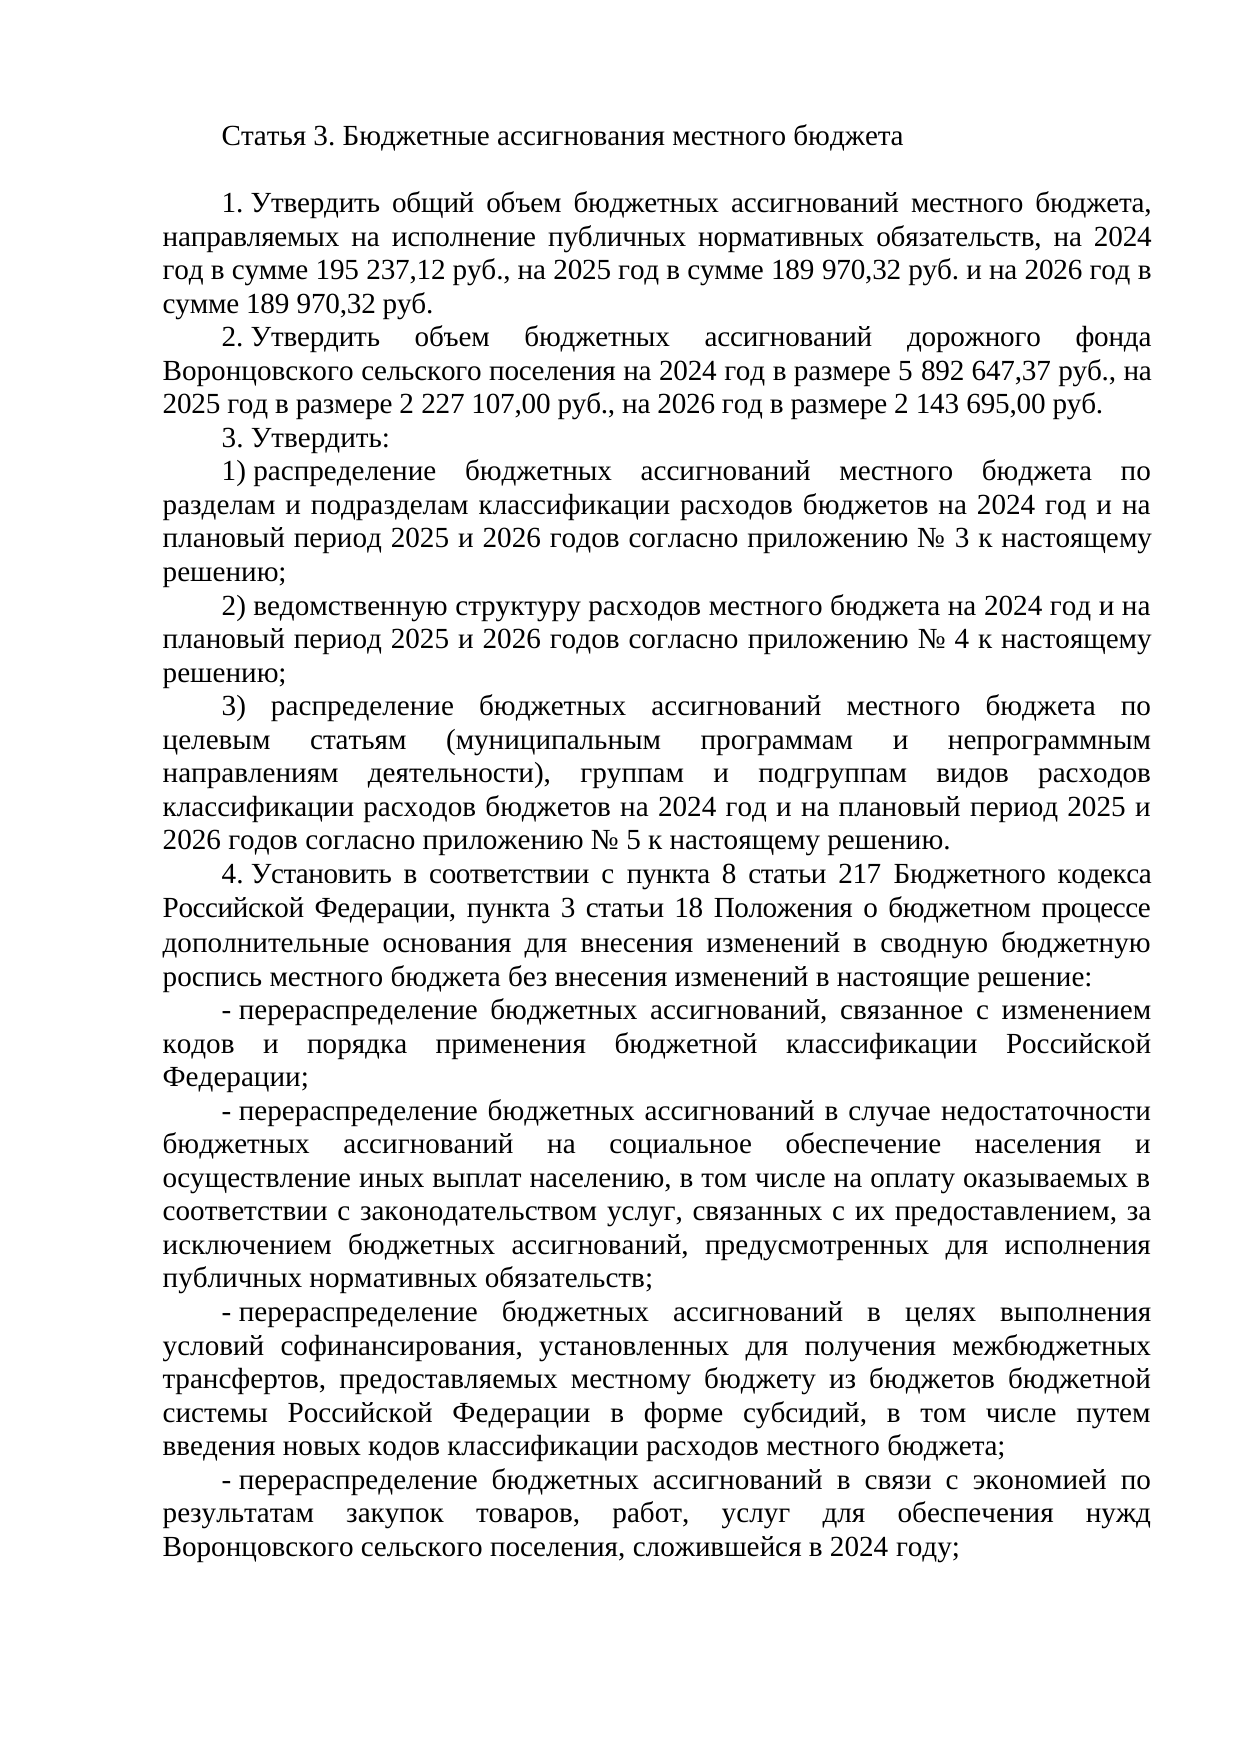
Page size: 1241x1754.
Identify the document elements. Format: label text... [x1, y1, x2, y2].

text 4. Установить в соответствии с пункта 8 статьи 217 Бюджетного кодекса Российской Федерации, пункта 3 статьи 18 Положения о бюджетном процессе дополнительные основания для внесения изменений в сводную бюджетную роспись местного бюджета без внесения изменений в настоящие решение: [162, 856, 1152, 992]
text 1) распределение бюджетных ассигнований местного бюджета по разделам и подразделам классификации расходов бюджетов на 2024 год и на плановый период 2025 и 2026 годов согласно приложению № 3 к настоящему решению; [162, 453, 1152, 588]
text - перераспределение бюджетных ассигнований в случае недостаточности бюджетных ассигнований на социальное обеспечение населения и осуществление иных выплат населению, в том числе на оплату оказываемых в соответствии с законодательством услуг, связанных с их предоставлением, за исключением бюджетных ассигнований, предусмотренных для исполнения публичных нормативных обязательств; [162, 1093, 1152, 1294]
text 1. Утвердить общий объем бюджетных ассигнований местного бюджета, направляемых на исполнение публичных нормативных обязательств, на 2024 год в сумме 195 237,12 руб., на 2025 год в сумме 189 970,32 руб. и на 2026 год в сумме 189 970,32 руб. [162, 185, 1152, 319]
text Статья 3. Бюджетные ассигнования местного бюджета [162, 118, 1152, 152]
text 2) ведомственную структуру расходов местного бюджета на 2024 год и на плановый период 2025 и 2026 годов согласно приложению № 4 к настоящему решению; [162, 588, 1152, 688]
text 2. Утвердить объем бюджетных ассигнований дорожного фонда Воронцовского сельского поселения на 2024 год в размере 5 892 647,37 руб., на 2025 год в размере 2 227 107,00 руб., на 2026 год в размере 2 143 695,00 руб. [162, 319, 1152, 420]
text 3) распределение бюджетных ассигнований местного бюджета по целевым статьям (муниципальным программам и непрограммным направлениям деятельности), группам и подгруппам видов расходов классификации расходов бюджетов на 2024 год и на плановый период 2025 и 2026 годов согласно приложению № 5 к настоящему решению. [162, 688, 1152, 856]
text 3. Утвердить: [162, 420, 1152, 453]
text - перераспределение бюджетных ассигнований, связанное с изменением кодов и порядка применения бюджетной классификации Российской Федерации; [162, 992, 1152, 1093]
text - перераспределение бюджетных ассигнований в целях выполнения условий софинансирования, установленных для получения межбюджетных трансфертов, предоставляемых местному бюджету из бюджетов бюджетной системы Российской Федерации в форме субсидий, в том числе путем введения новых кодов классификации расходов местного бюджета; [162, 1294, 1152, 1462]
text - перераспределение бюджетных ассигнований в связи с экономией по результатам закупок товаров, работ, услуг для обеспечения нужд Воронцовского сельского поселения, сложившейся в 2024 году; [162, 1462, 1152, 1562]
